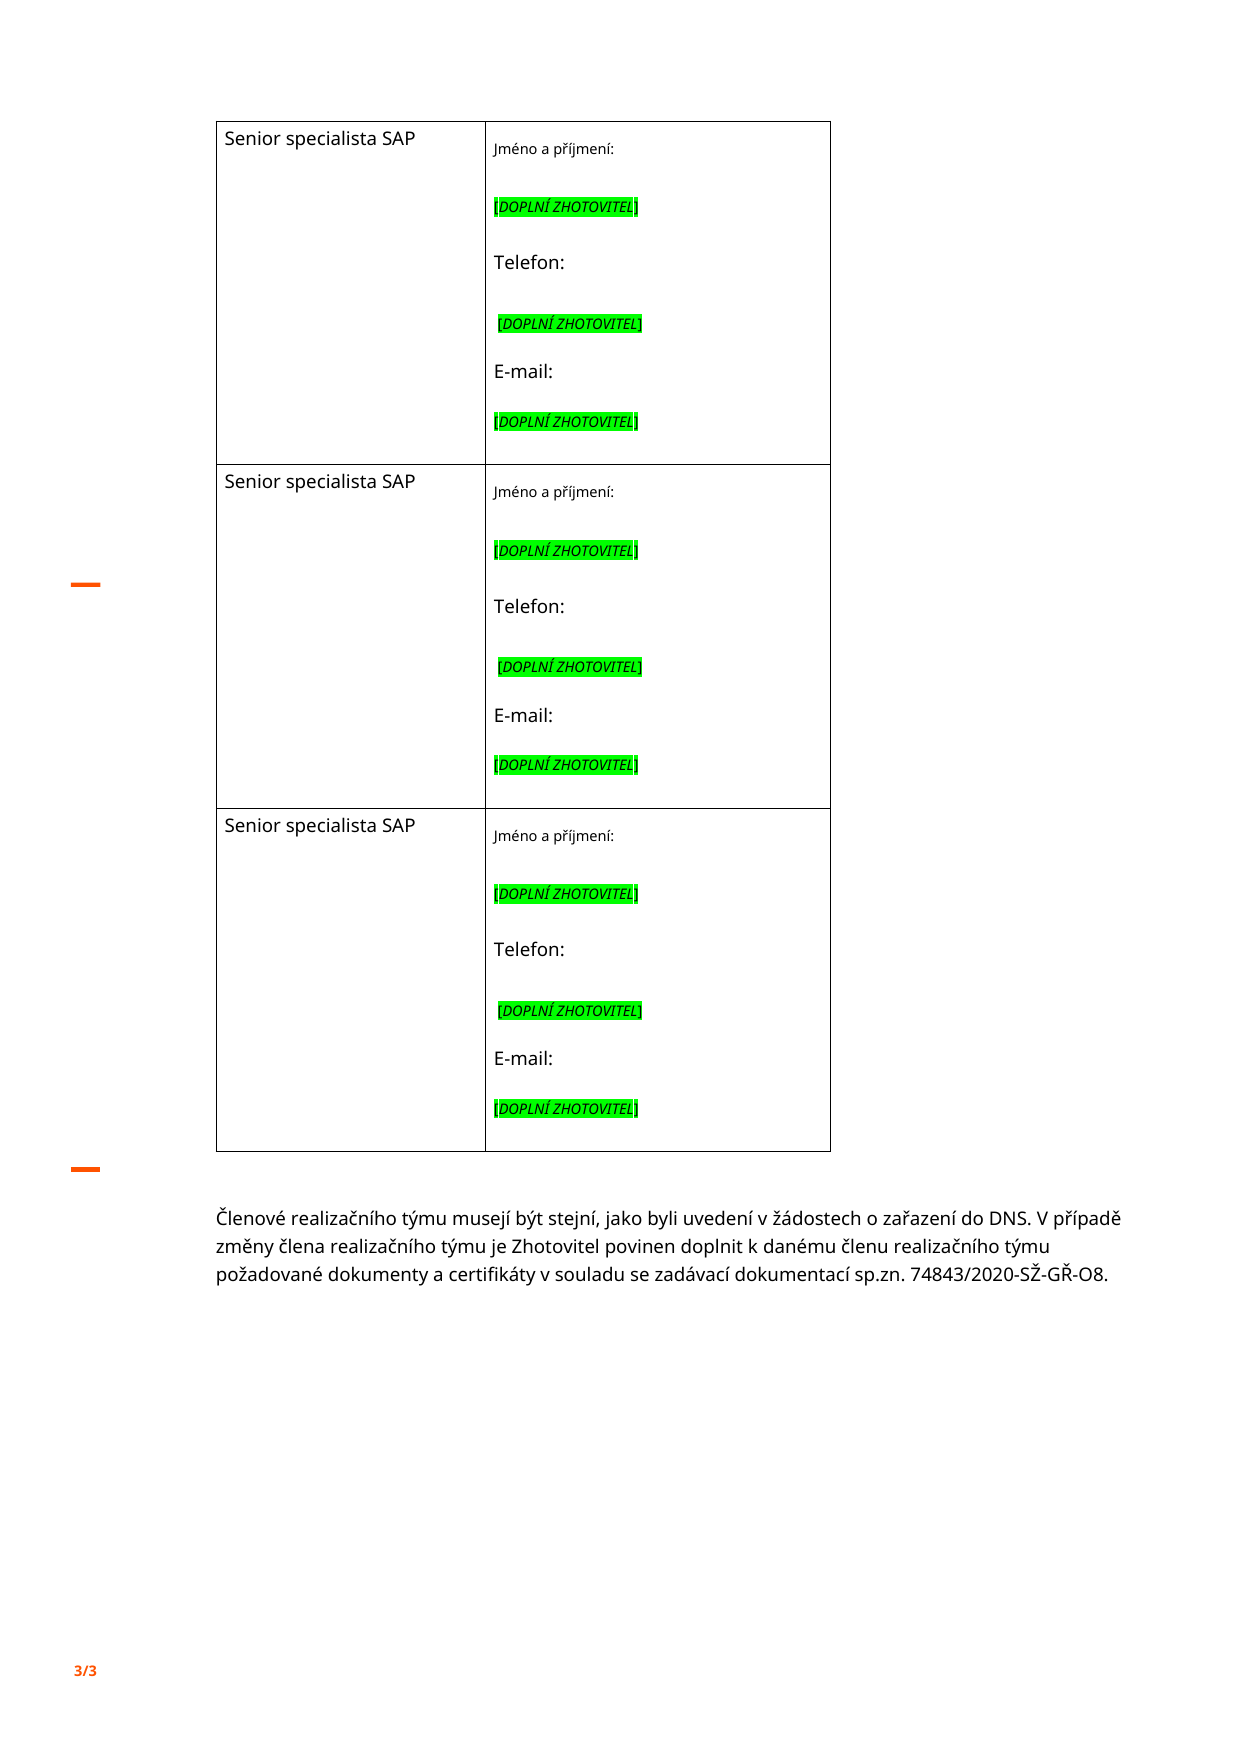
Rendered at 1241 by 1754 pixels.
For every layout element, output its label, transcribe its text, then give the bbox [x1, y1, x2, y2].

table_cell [486, 122, 830, 464]
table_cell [217, 122, 485, 464]
table_cell Senior specialista SAP [217, 465, 485, 807]
text Členové realizačního týmu musejí být stejní, jako byli uvedení v žádostech o zařazení do DNS. V případě změny člena realizačního týmu je Zhotovitel povinen doplnit k danému členu realizačního týmu požadované dokumenty a certifikáty v souladu se zadávací dokumentací sp.zn. 74843/2020-SŽ-GŘ-O8. [216, 1205, 1122, 1287]
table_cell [486, 465, 830, 807]
table_cell Jméno a příjmení: [DOPLNÍ ZHOTOVITEL] Telefon: [DOPLNÍ ZHOTOVITEL] E-mail: [DOPLNÍ ZHOTOVITEL] [486, 809, 830, 1151]
table_cell Senior specialista SAP [217, 809, 485, 1151]
